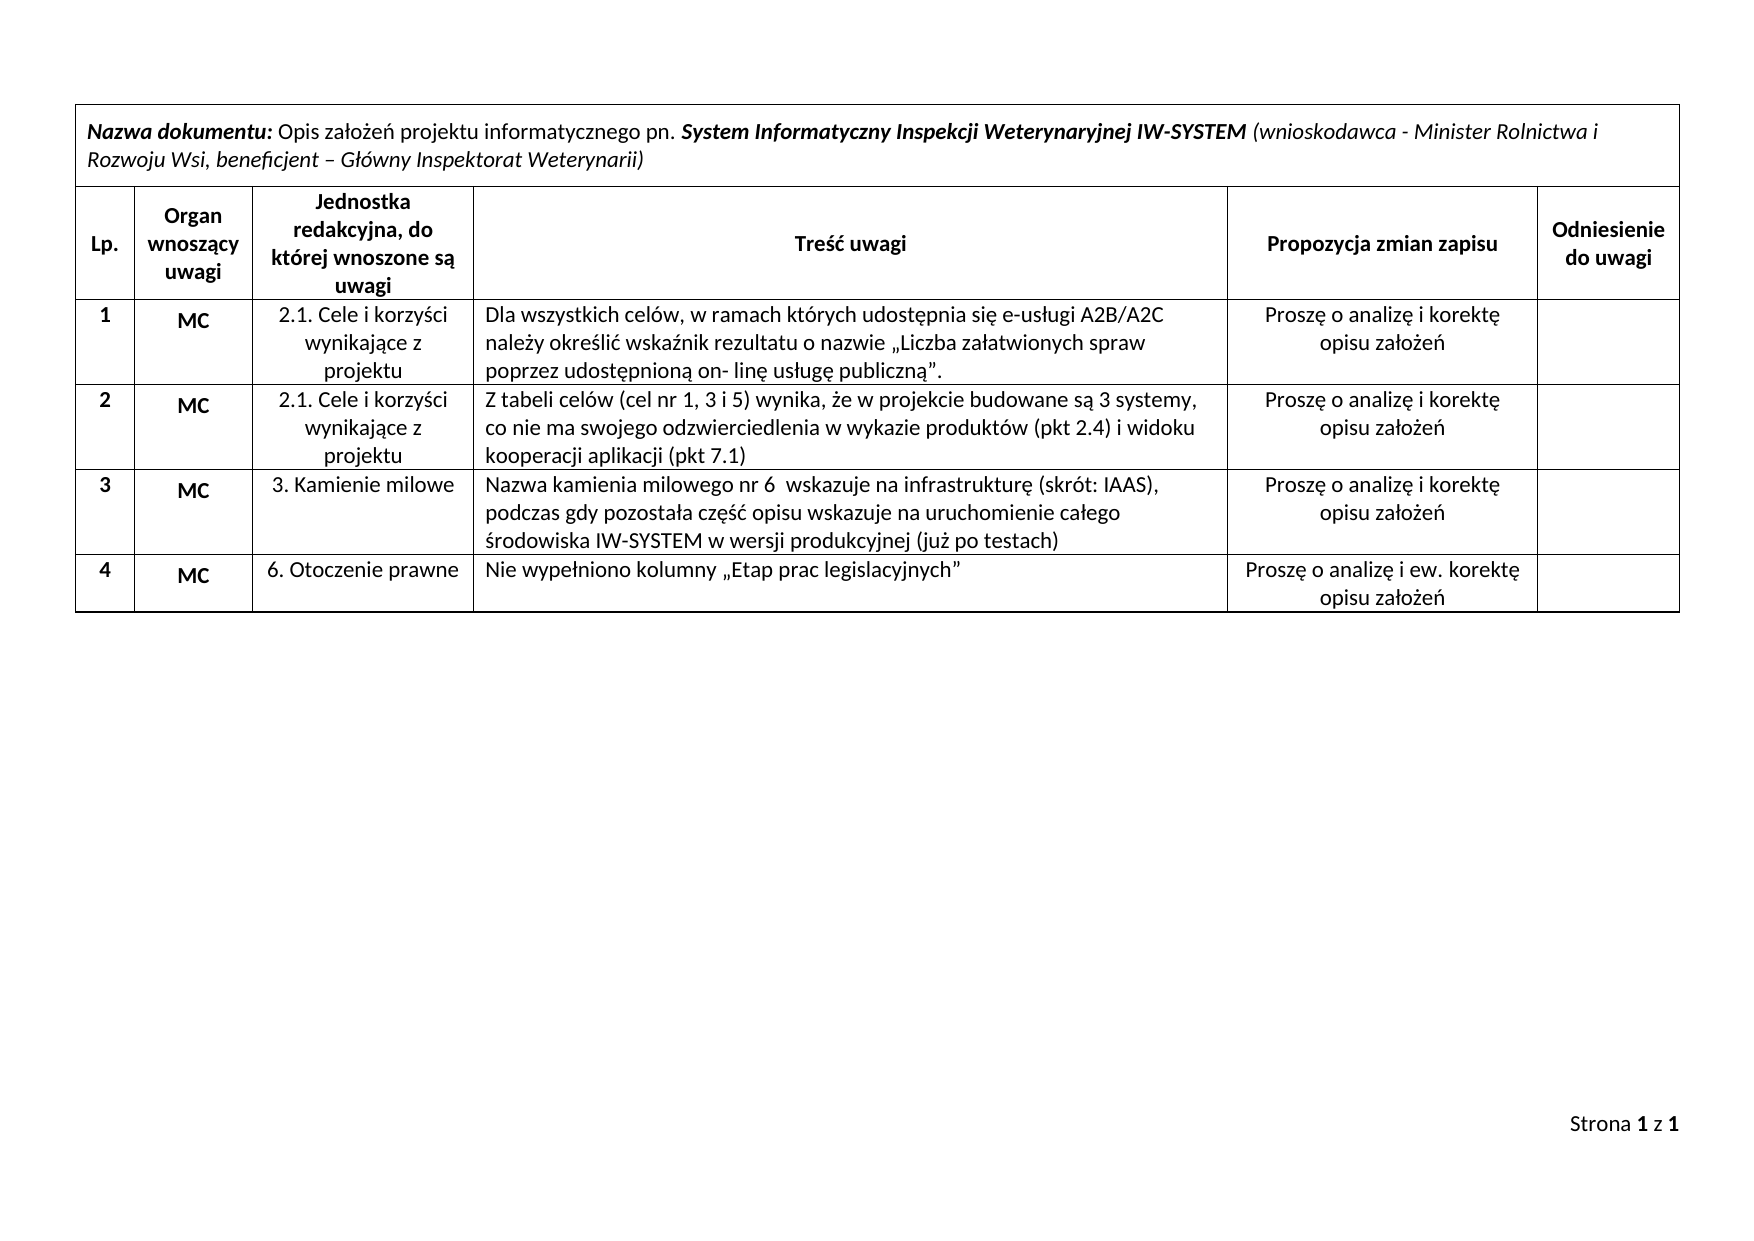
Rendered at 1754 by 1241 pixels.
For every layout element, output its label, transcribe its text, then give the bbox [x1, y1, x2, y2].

table_cell Odniesienie do uwagi [1538, 187, 1679, 299]
table_cell 2.1. Cele i korzyści wynikające z projektu [253, 300, 473, 384]
table_cell [1538, 300, 1679, 384]
table_cell 3 [76, 470, 134, 554]
table_header Nazwa dokumentu: Opis założeń projektu informatycznego pn. System Informatyczny Inspekcji Weterynaryjnej IW-SYSTEM (wnioskodawca - Minister Rolnictwa i Rozwoju Wsi, beneficjent – Główny Inspektorat Weterynarii) [76, 105, 1679, 186]
table_cell Nazwa kamienia milowego nr 6 wskazuje na infrastrukturę (skrót: IAAS), podczas gdy pozostała część opisu wskazuje na uruchomienie całego środowiska IW-SYSTEM w wersji produkcyjnej (już po testach) [474, 470, 1227, 554]
table_cell MC [135, 385, 252, 469]
table_cell Proszę o analizę i korektę opisu założeń [1228, 385, 1537, 469]
table_cell Organ wnoszący uwagi [135, 187, 252, 299]
table_cell 2 [76, 385, 134, 469]
table_cell Proszę o analizę i korektę opisu założeń [1228, 470, 1537, 554]
table_cell Proszę o analizę i korektę opisu założeń [1228, 300, 1537, 384]
table_cell Jednostka redakcyjna, do której wnoszone są uwagi [253, 187, 473, 299]
table_cell Propozycja zmian zapisu [1228, 187, 1537, 299]
table_cell 6. Otoczenie prawne [253, 555, 473, 611]
table_cell Proszę o analizę i ew. korektę opisu założeń [1228, 555, 1537, 611]
table_cell 1 [76, 300, 134, 384]
table_cell [1538, 555, 1679, 611]
table_cell Lp. [76, 187, 134, 299]
table_cell MC [135, 470, 252, 554]
table_cell Treść uwagi [474, 187, 1227, 299]
table_cell 2.1. Cele i korzyści wynikające z projektu [253, 385, 473, 469]
table_cell Dla wszystkich celów, w ramach których udostępnia się e-usługi A2B/A2C należy określić wskaźnik rezultatu o nazwie „Liczba załatwionych spraw poprzez udostępnioną on- linę usługę publiczną”. [474, 300, 1227, 384]
table_cell 3. Kamienie milowe [253, 470, 473, 554]
table_cell Nie wypełniono kolumny „Etap prac legislacyjnych” [474, 555, 1227, 611]
table_cell [1538, 470, 1679, 554]
table_cell [1538, 385, 1679, 469]
table_cell MC [135, 555, 252, 611]
table_cell 4 [76, 555, 134, 611]
table_cell MC [135, 300, 252, 384]
table_cell Z tabeli celów (cel nr 1, 3 i 5) wynika, że w projekcie budowane są 3 systemy, co nie ma swojego odzwierciedlenia w wykazie produktów (pkt 2.4) i widoku kooperacji aplikacji (pkt 7.1) [474, 385, 1227, 469]
